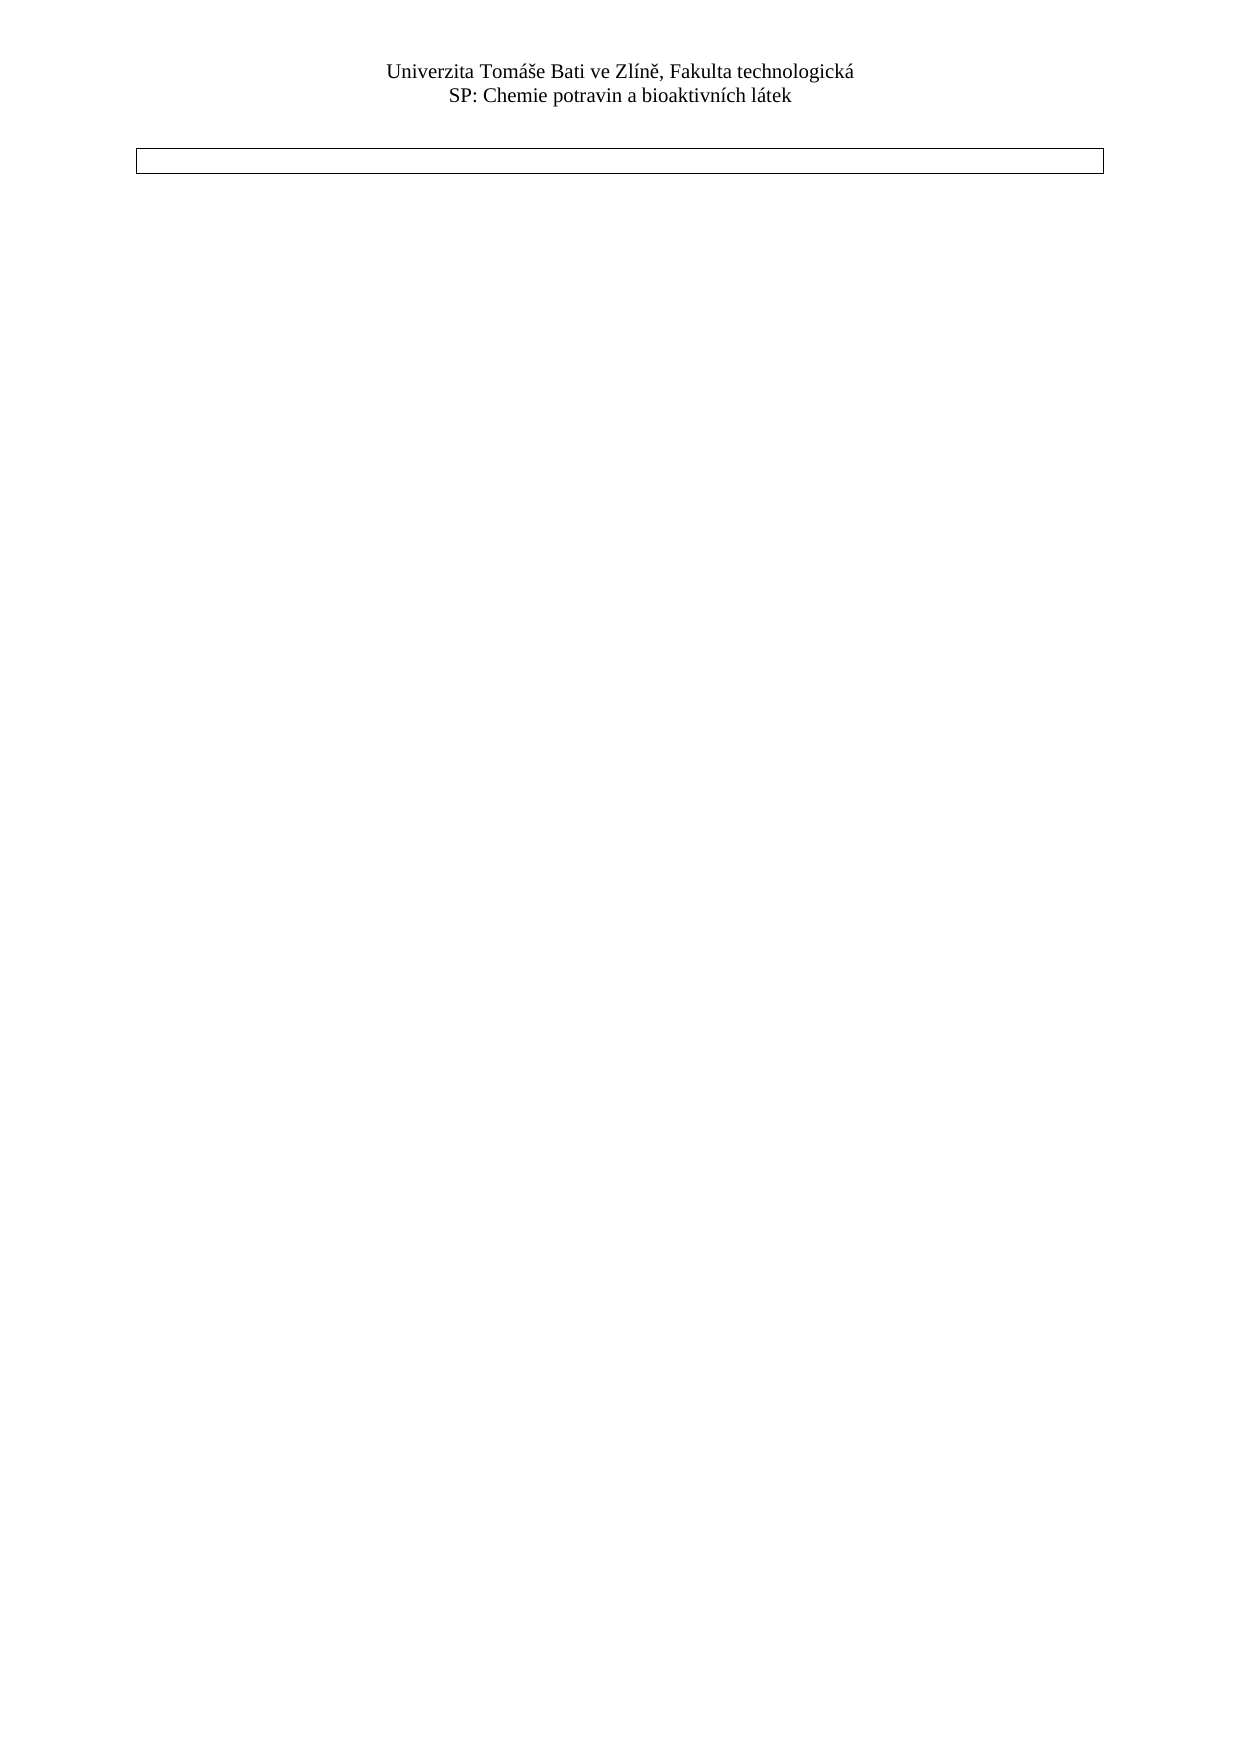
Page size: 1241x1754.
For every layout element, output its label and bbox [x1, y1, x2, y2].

table_cell [137, 149, 1103, 173]
